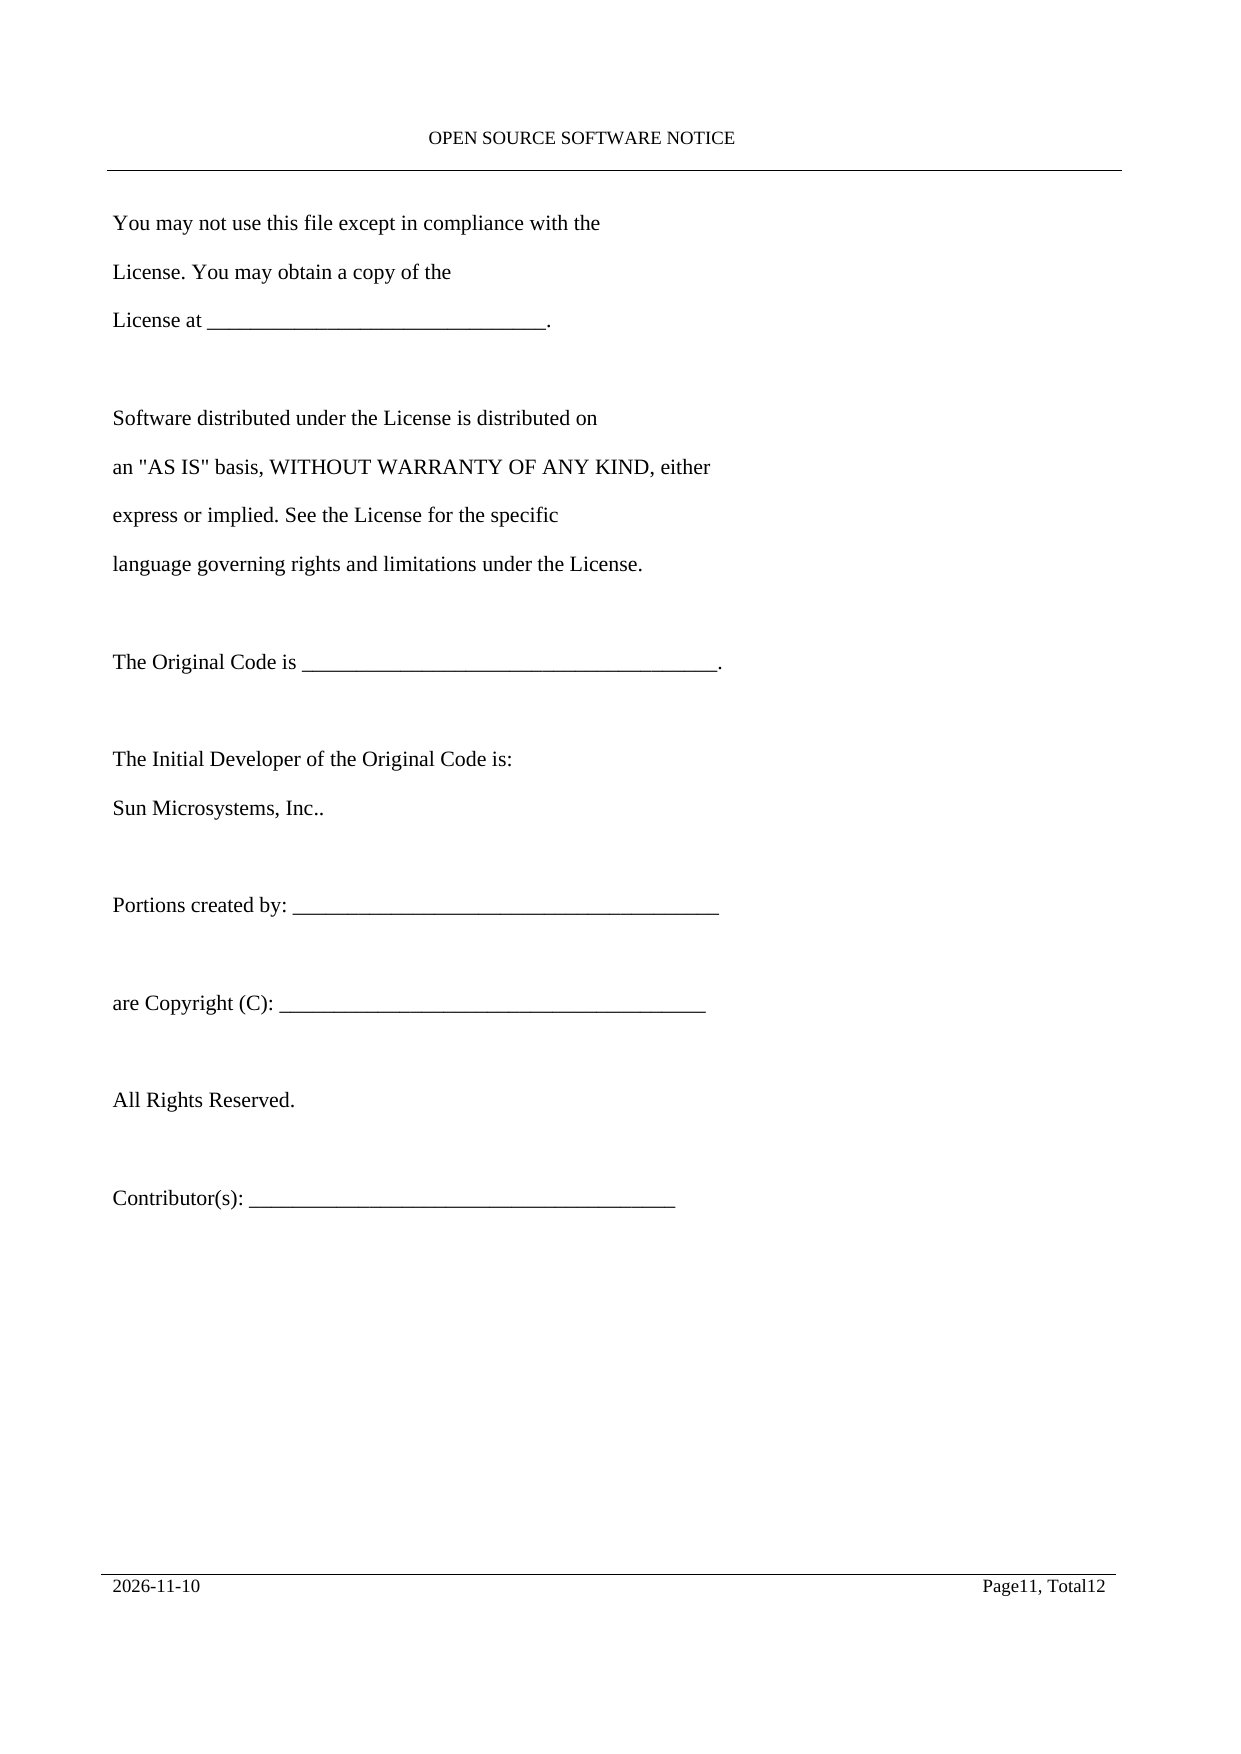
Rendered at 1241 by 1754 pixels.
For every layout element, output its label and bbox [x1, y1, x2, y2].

text [112, 206, 1128, 1214]
